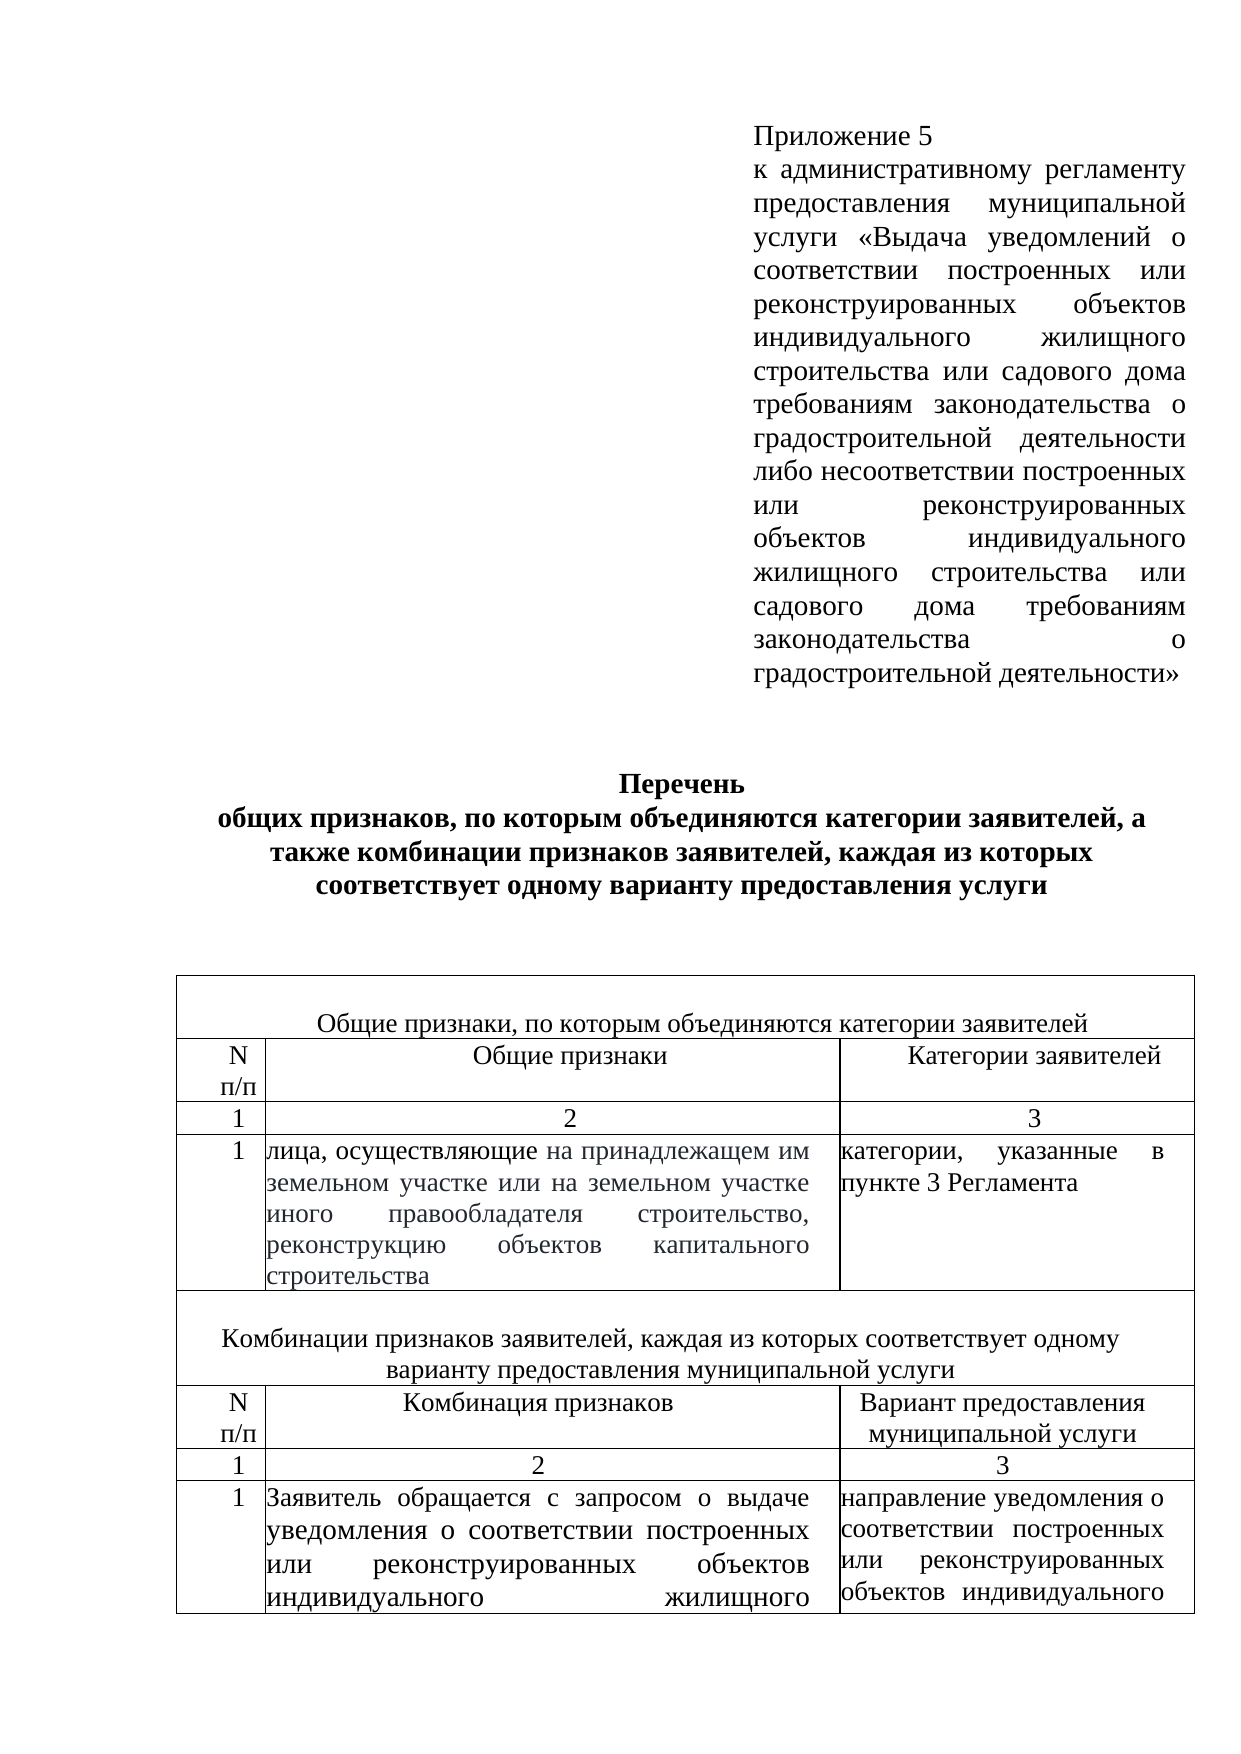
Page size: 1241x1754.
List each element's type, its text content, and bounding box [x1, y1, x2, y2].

text Перечень общих признаков, по которым объединяются категории заявителей, а также комбинации признаков заявителей, каждая из которых соответствует одному варианту предоставления услуги [177, 767, 1186, 901]
table_cell 2 [266, 1102, 839, 1133]
table_cell Категории заявителей [841, 1039, 1194, 1101]
table_cell Общие признаки [266, 1039, 839, 1101]
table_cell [266, 1481, 839, 1613]
table_cell 1 [177, 1449, 265, 1480]
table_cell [841, 1481, 1194, 1613]
table_cell N п/п [177, 1386, 265, 1448]
table_header Общие признаки, по которым объединяются категории заявителей [177, 976, 1194, 1038]
table_cell 1 [177, 1481, 265, 1613]
table_cell 1 [177, 1102, 265, 1133]
table_cell Комбинации признаков заявителей, каждая из которых соответствует одному варианту предоставления муниципальной услуги [177, 1291, 1194, 1385]
text Приложение 5 [753, 118, 1186, 152]
table_cell 2 [266, 1449, 839, 1480]
table_cell Комбинация признаков [266, 1386, 839, 1448]
table_cell лица, осуществляющие на принадлежащем им земельном участке или на земельном участке иного правообладателя строительство, реконструкцию объектов капитального строительства [430, 1135, 839, 1290]
table_cell 3 [841, 1449, 1194, 1480]
table_cell N п/п [177, 1039, 265, 1101]
table_cell Вариант предоставления муниципальной услуги [841, 1386, 1194, 1448]
text к административному регламенту предоставления муниципальной услуги «Выдача уведомлений о соответствии построенных или реконструированных объектов индивидуального жилищного строительства или садового дома требованиям законодательства о градостроительной деятельности либо несоответствии построенных или реконструированных объектов индивидуального жилищного строительства или садового дома требованиям законодательства о градостроительной деятельности» [753, 152, 1186, 688]
table_cell 1 [177, 1135, 265, 1290]
table_cell категории, указанные в пункте 3 Регламента [841, 1135, 1194, 1290]
table_cell 3 [841, 1102, 1194, 1133]
